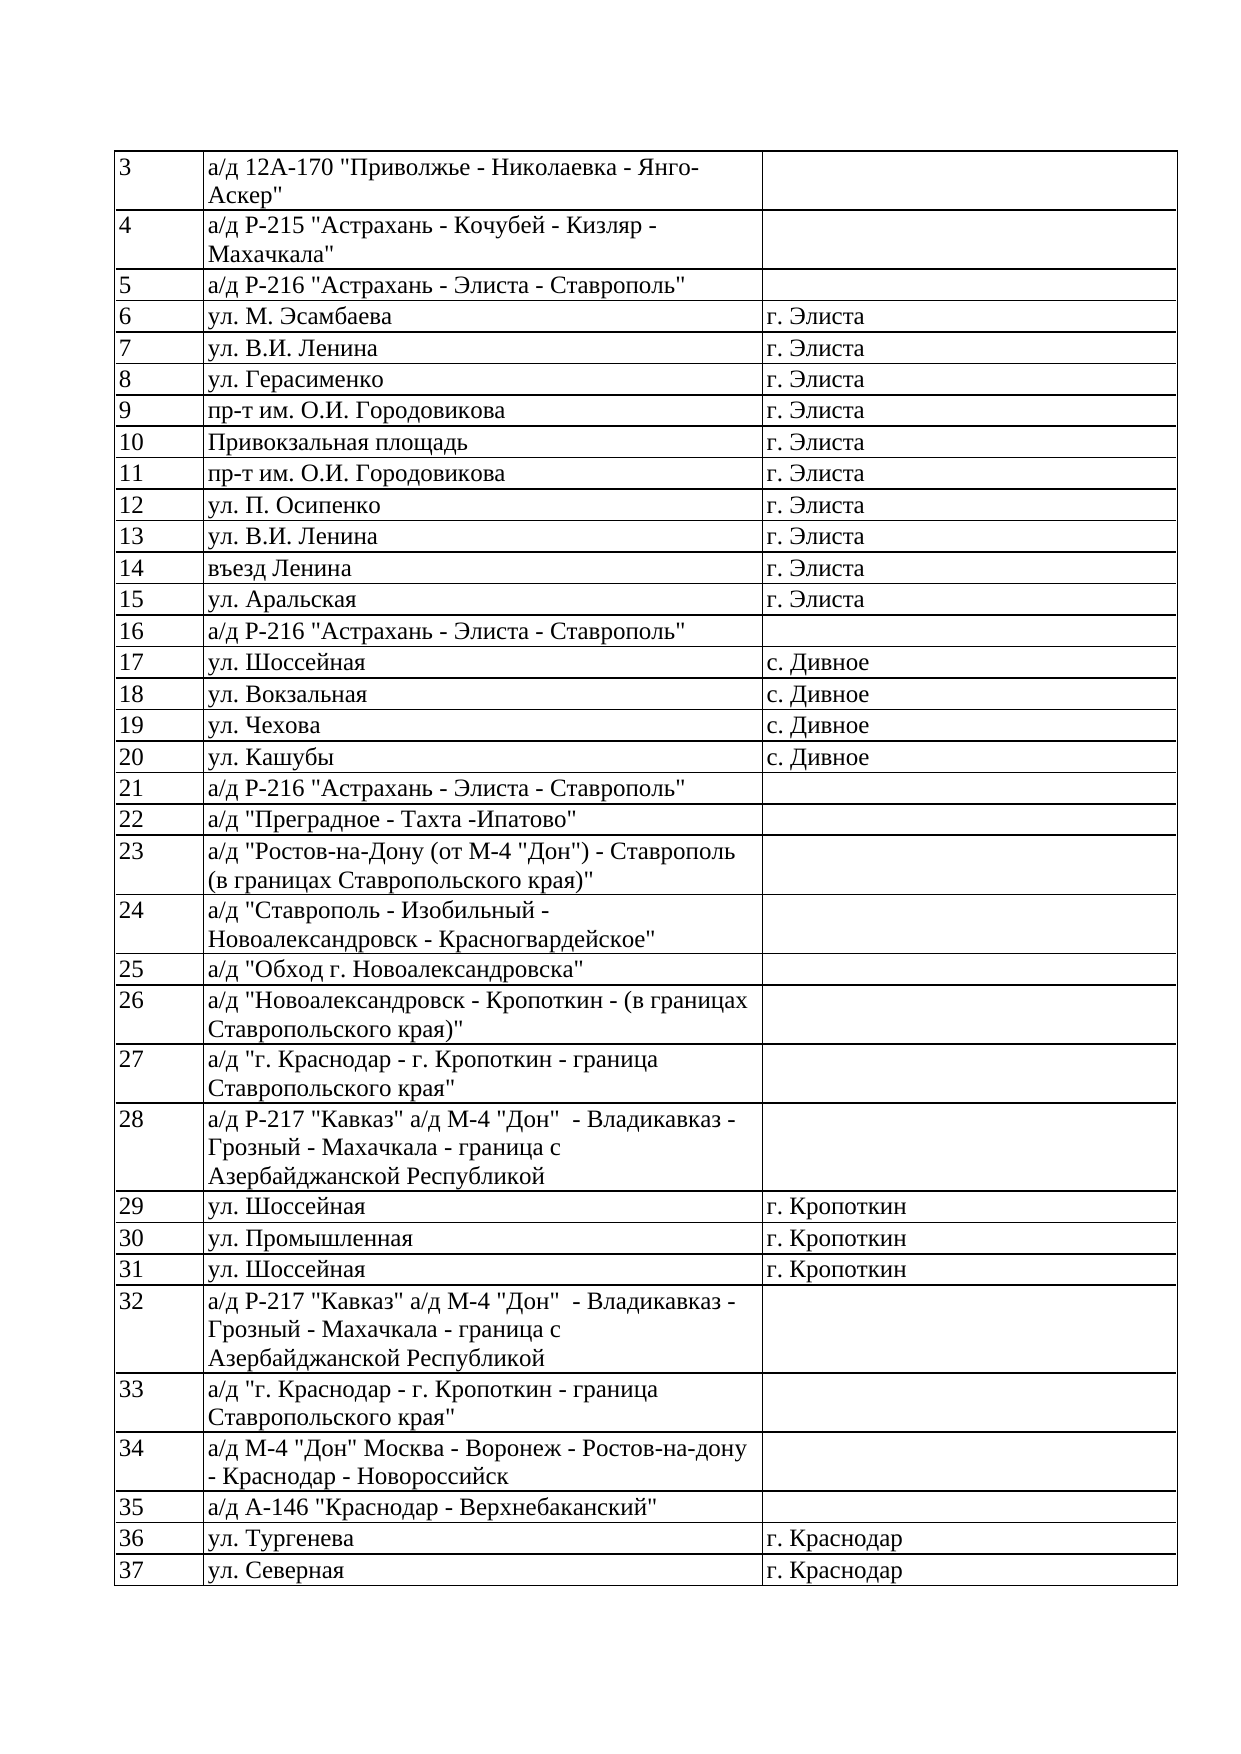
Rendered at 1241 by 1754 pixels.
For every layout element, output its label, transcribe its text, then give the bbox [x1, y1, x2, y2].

table_cell [763, 1372, 1177, 1431]
table_cell а/д М-4 "Дон" Москва - Воронеж - Ростов-на-дону - Краснодар - Новороссийск [204, 1433, 762, 1490]
table_cell 7 [115, 332, 203, 362]
table_cell 22 [115, 804, 203, 834]
table_cell 13 [115, 521, 203, 551]
table_cell [763, 834, 1177, 893]
table_cell 33 [115, 1373, 203, 1431]
table_cell а/д "Новоалександровск - Кропоткин - (в границах Ставропольского края)" [204, 986, 762, 1043]
table_cell 36 [115, 1523, 203, 1553]
table_cell 8 [115, 364, 203, 394]
table_cell г. Элиста [763, 331, 1177, 362]
table_cell [763, 1043, 1177, 1102]
table_cell 37 [115, 1554, 203, 1584]
table_cell [763, 953, 1177, 984]
table_cell [763, 1102, 1177, 1190]
table_cell г. Элиста [763, 363, 1177, 394]
table_cell 26 [115, 985, 203, 1043]
table_cell 27 [115, 1044, 203, 1102]
table_cell г. Элиста [763, 488, 1177, 520]
table_cell г. Краснодар [763, 1553, 1177, 1584]
table_cell а/д Р-216 "Астрахань - Элиста - Ставрополь" [204, 773, 762, 803]
table_cell 5 [115, 269, 203, 299]
table_cell 34 [115, 1432, 203, 1490]
table_cell а/д "Ставрополь - Изобильный - Новоалександровск - Красногвардейское" [204, 895, 762, 952]
table_cell 25 [115, 954, 203, 984]
table_cell г. Элиста [763, 520, 1177, 551]
table_cell [763, 803, 1177, 834]
table_cell 17 [115, 647, 203, 677]
table_cell с. Дивное [763, 709, 1177, 740]
table_cell ул. Герасименко [204, 364, 762, 394]
table_cell 16 [115, 615, 203, 646]
table_cell ул. Шоссейная [204, 647, 762, 677]
table_cell ул. Вокзальная [204, 679, 762, 708]
table_cell ул. Аральская [204, 584, 762, 614]
table_cell ул. Шоссейная [204, 1192, 762, 1221]
table_cell 23 [115, 835, 203, 893]
table_cell 29 [115, 1191, 203, 1221]
table_cell а/д Р-216 "Астрахань - Элиста - Ставрополь" [204, 616, 762, 646]
table_cell а/д 12А-170 "Приволжье - Николаевка - Янго- Аскер" [204, 152, 762, 209]
table_cell 9 [115, 395, 203, 425]
table_cell Привокзальная площадь [204, 427, 762, 457]
table_cell пр-т им. О.И. Городовикова [204, 396, 762, 425]
table_cell [763, 984, 1177, 1043]
table_cell 11 [115, 458, 203, 488]
table_cell ул. Промышленная [204, 1223, 762, 1253]
table_cell г. Кропоткин [763, 1253, 1177, 1284]
table_cell пр-т им. О.И. Городовикова [204, 458, 762, 488]
table_cell г. Краснодар [763, 1522, 1177, 1553]
table_cell а/д "г. Краснодар - г. Кропоткин - граница Ставропольского края" [204, 1045, 762, 1102]
table_cell [763, 614, 1177, 646]
table_cell [763, 268, 1177, 299]
table_cell а/д Р-215 "Астрахань - Кочубей - Кизляр - Махачкала" [204, 211, 762, 268]
table_cell 18 [115, 678, 203, 708]
table_cell ул. Чехова [204, 710, 762, 740]
table_cell ул. П. Осипенко [204, 490, 762, 520]
table_cell а/д А-146 "Краснодар - Верхнебаканский" [204, 1492, 762, 1522]
table_cell [763, 209, 1177, 268]
table_cell 4 [115, 210, 203, 268]
table_cell 21 [115, 773, 203, 803]
table_cell а/д "Обход г. Новоалександровска" [204, 954, 762, 984]
table_cell с. Дивное [763, 646, 1177, 677]
table_cell 10 [115, 426, 203, 457]
table_cell г. Элиста [763, 394, 1177, 425]
table_cell 12 [115, 489, 203, 520]
table_cell г. Кропоткин [763, 1221, 1177, 1253]
table_cell а/д Р-217 "Кавказ" а/д М-4 "Дон" - Владикавказ - Грозный - Махачкала - граница с Азербайджанской Республикой [204, 1286, 762, 1372]
table_cell г. Кропоткин [763, 1190, 1177, 1221]
table_cell [763, 771, 1177, 803]
table_cell ул. Шоссейная [204, 1255, 762, 1284]
table_cell 20 [115, 741, 203, 771]
table_cell [763, 1490, 1177, 1522]
table_cell ул. В.И. Ленина [204, 333, 762, 362]
table_cell а/д Р-216 "Астрахань - Элиста - Ставрополь" [204, 270, 762, 299]
table_cell ул. Тургенева [204, 1523, 762, 1553]
table_cell с. Дивное [763, 677, 1177, 708]
table_cell г. Элиста [763, 583, 1177, 614]
table_cell 19 [115, 710, 203, 740]
table_cell а/д "Ростов-на-Дону (от М-4 "Дон") - Ставрополь (в границах Ставропольского края)" [204, 836, 762, 893]
table_cell въезд Ленина [204, 553, 762, 583]
table_cell 24 [115, 895, 203, 952]
table_cell [763, 894, 1177, 952]
table_cell г. Элиста [763, 425, 1177, 457]
table_cell 35 [115, 1491, 203, 1522]
table_cell г. Элиста [763, 300, 1177, 331]
table_cell г. Элиста [763, 551, 1177, 583]
table_cell 3 [115, 152, 203, 209]
table_cell ул. М. Эсамбаева [204, 301, 762, 331]
table_cell а/д "г. Краснодар - г. Кропоткин - граница Ставропольского края" [204, 1374, 762, 1431]
table_cell 30 [115, 1223, 203, 1253]
table_cell [763, 152, 1177, 209]
table_cell [763, 1284, 1177, 1372]
table_cell 15 [115, 584, 203, 614]
table_cell г. Элиста [763, 457, 1177, 488]
table_cell 31 [115, 1254, 203, 1284]
table_cell 6 [115, 301, 203, 331]
table_cell 14 [115, 552, 203, 583]
table_cell ул. Северная [204, 1555, 762, 1584]
table_cell ул. Кашубы [204, 742, 762, 771]
table_cell 28 [115, 1103, 203, 1190]
table_cell 32 [115, 1285, 203, 1372]
table_cell с. Дивное [763, 740, 1177, 771]
table_cell [763, 1431, 1177, 1490]
table_cell а/д Р-217 "Кавказ" а/д М-4 "Дон" - Владикавказ - Грозный - Махачкала - граница с Азербайджанской Республикой [204, 1104, 762, 1190]
table_cell ул. В.И. Ленина [204, 521, 762, 551]
table_cell а/д "Преградное - Тахта -Ипатово" [204, 805, 762, 834]
